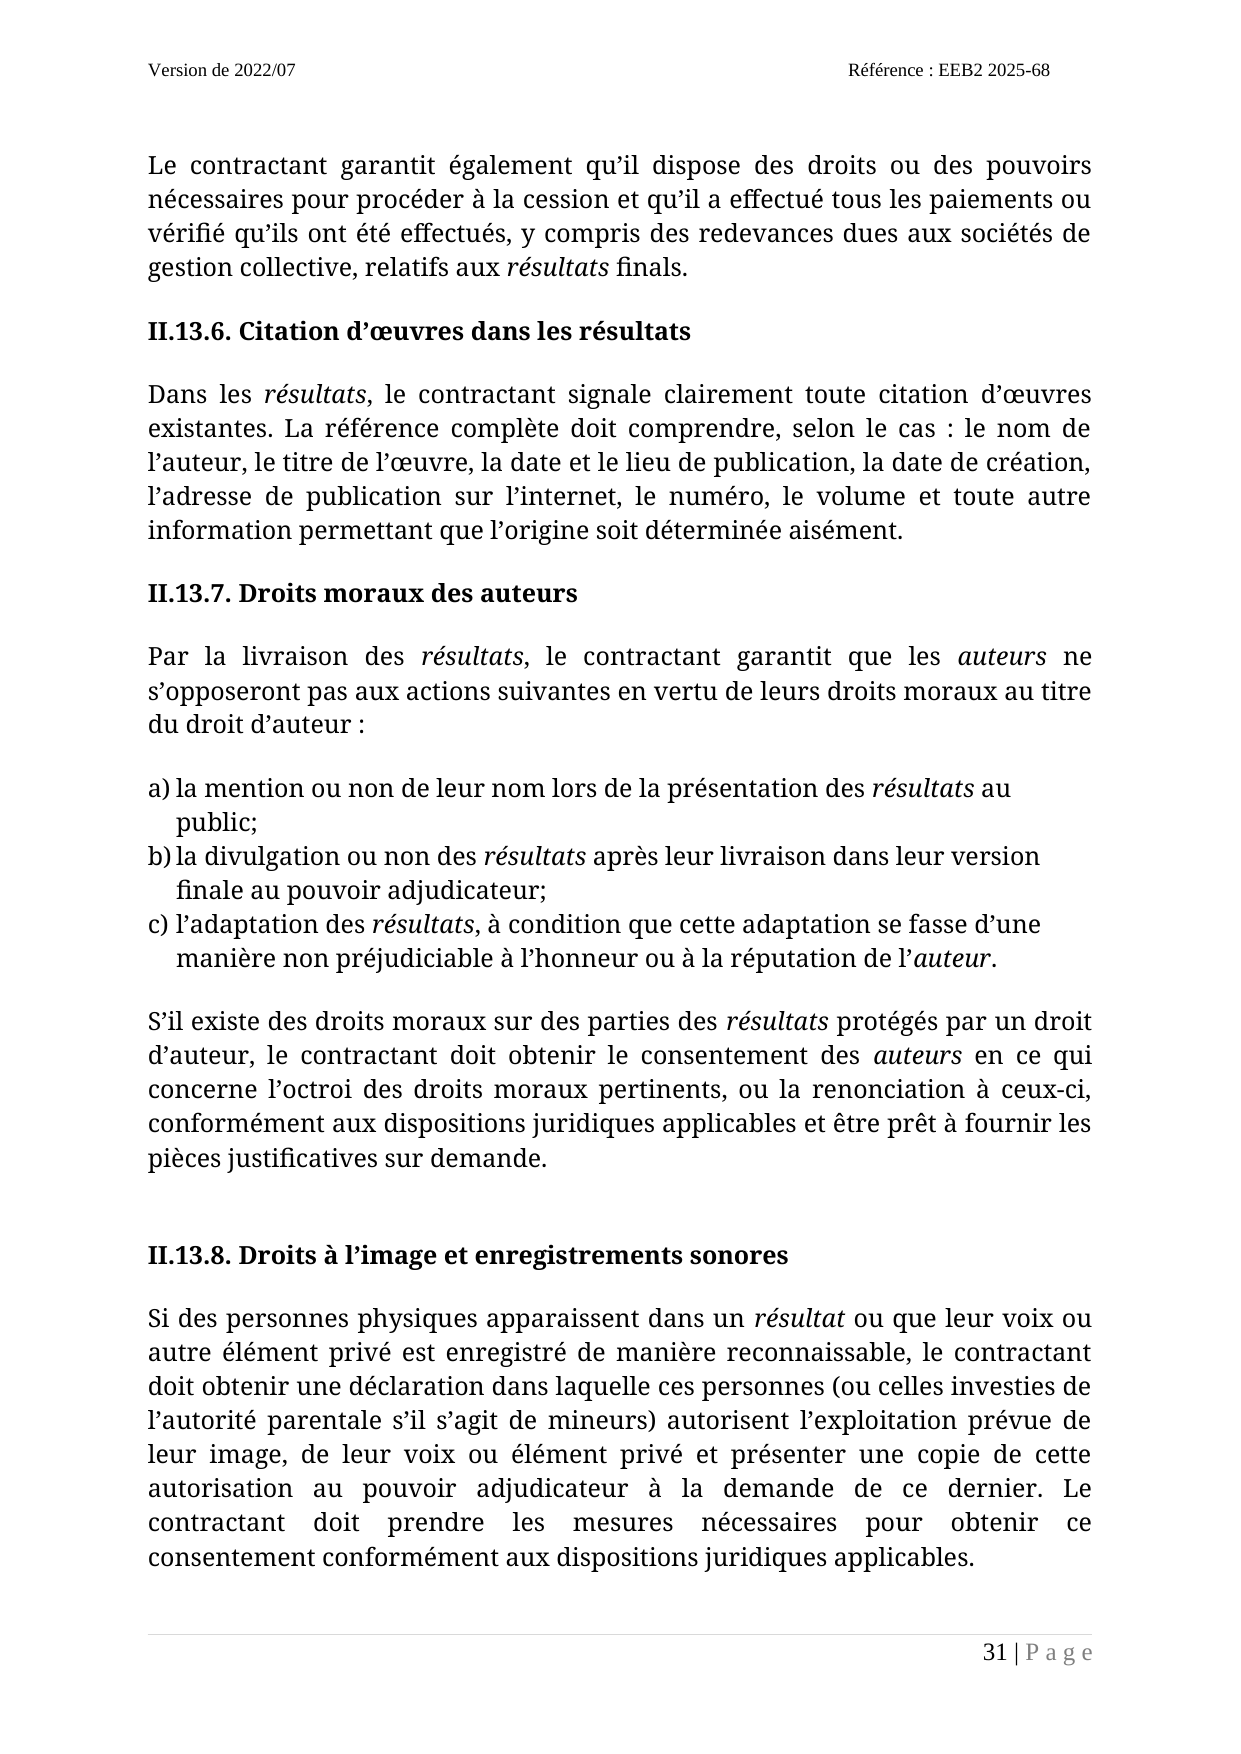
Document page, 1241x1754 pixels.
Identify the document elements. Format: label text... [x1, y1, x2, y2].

text Par la livraison des résultats, le contractant garantit que les auteurs ne s’opposeront pas aux actions suivantes en vertu de leurs droits moraux au titre du droit d’auteur : [148, 639, 1092, 741]
subtitle Droits à l’image et enregistrements sonores [148, 1237, 1092, 1272]
list la divulgation ou non des résultats après leur livraison dans leur version finale au pouvoir adjudicateur; [148, 838, 1092, 907]
list l’adaptation des résultats, à condition que cette adaptation se fasse d’une manière non préjudiciable à l’honneur ou à la réputation de l’auteur. [148, 907, 1092, 975]
list la mention ou non de leur nom lors de la présentation des résultats au public; [148, 770, 1092, 838]
subtitle Droits moraux des auteurs [148, 576, 1092, 610]
text S’il existe des droits moraux sur des parties des résultats protégés par un droit d’auteur, le contractant doit obtenir le consentement des auteurs en ce qui concerne l’octroi des droits moraux pertinents, ou la renonciation à ceux-ci, conformément aux dispositions juridiques applicables et être prêt à fournir les pièces justificatives sur demande. [148, 1004, 1092, 1174]
subtitle Citation d’œuvres dans les résultats [148, 313, 1092, 347]
text Si des personnes physiques apparaissent dans un résultat ou que leur voix ou autre élément privé est enregistré de manière reconnaissable, le contractant doit obtenir une déclaration dans laquelle ces personnes (ou celles investies de l’autorité parentale s’il s’agit de mineurs) autorisent l’exploitation prévue de leur image, de leur voix ou élément privé et présenter une copie de cette autorisation au pouvoir adjudicateur à la demande de ce dernier. Le contractant doit prendre les mesures nécessaires pour obtenir ce consentement conformément aux dispositions juridiques applicables. [148, 1301, 1092, 1573]
text Le contractant garantit également qu’il dispose des droits ou des pouvoirs nécessaires pour procéder à la cession et qu’il a effectué tous les paiements ou vérifié qu’ils ont été effectués, y compris des redevances dues aux sociétés de gestion collective, relatifs aux résultats finals. [148, 148, 1092, 284]
text Dans les résultats, le contractant signale clairement toute citation d’œuvres existantes. La référence complète doit comprendre, selon le cas : le nom de l’auteur, le titre de l’œuvre, la date et le lieu de publication, la date de création, l’adresse de publication sur l’internet, le numéro, le volume et toute autre information permettant que l’origine soit déterminée aisément. [148, 376, 1092, 547]
